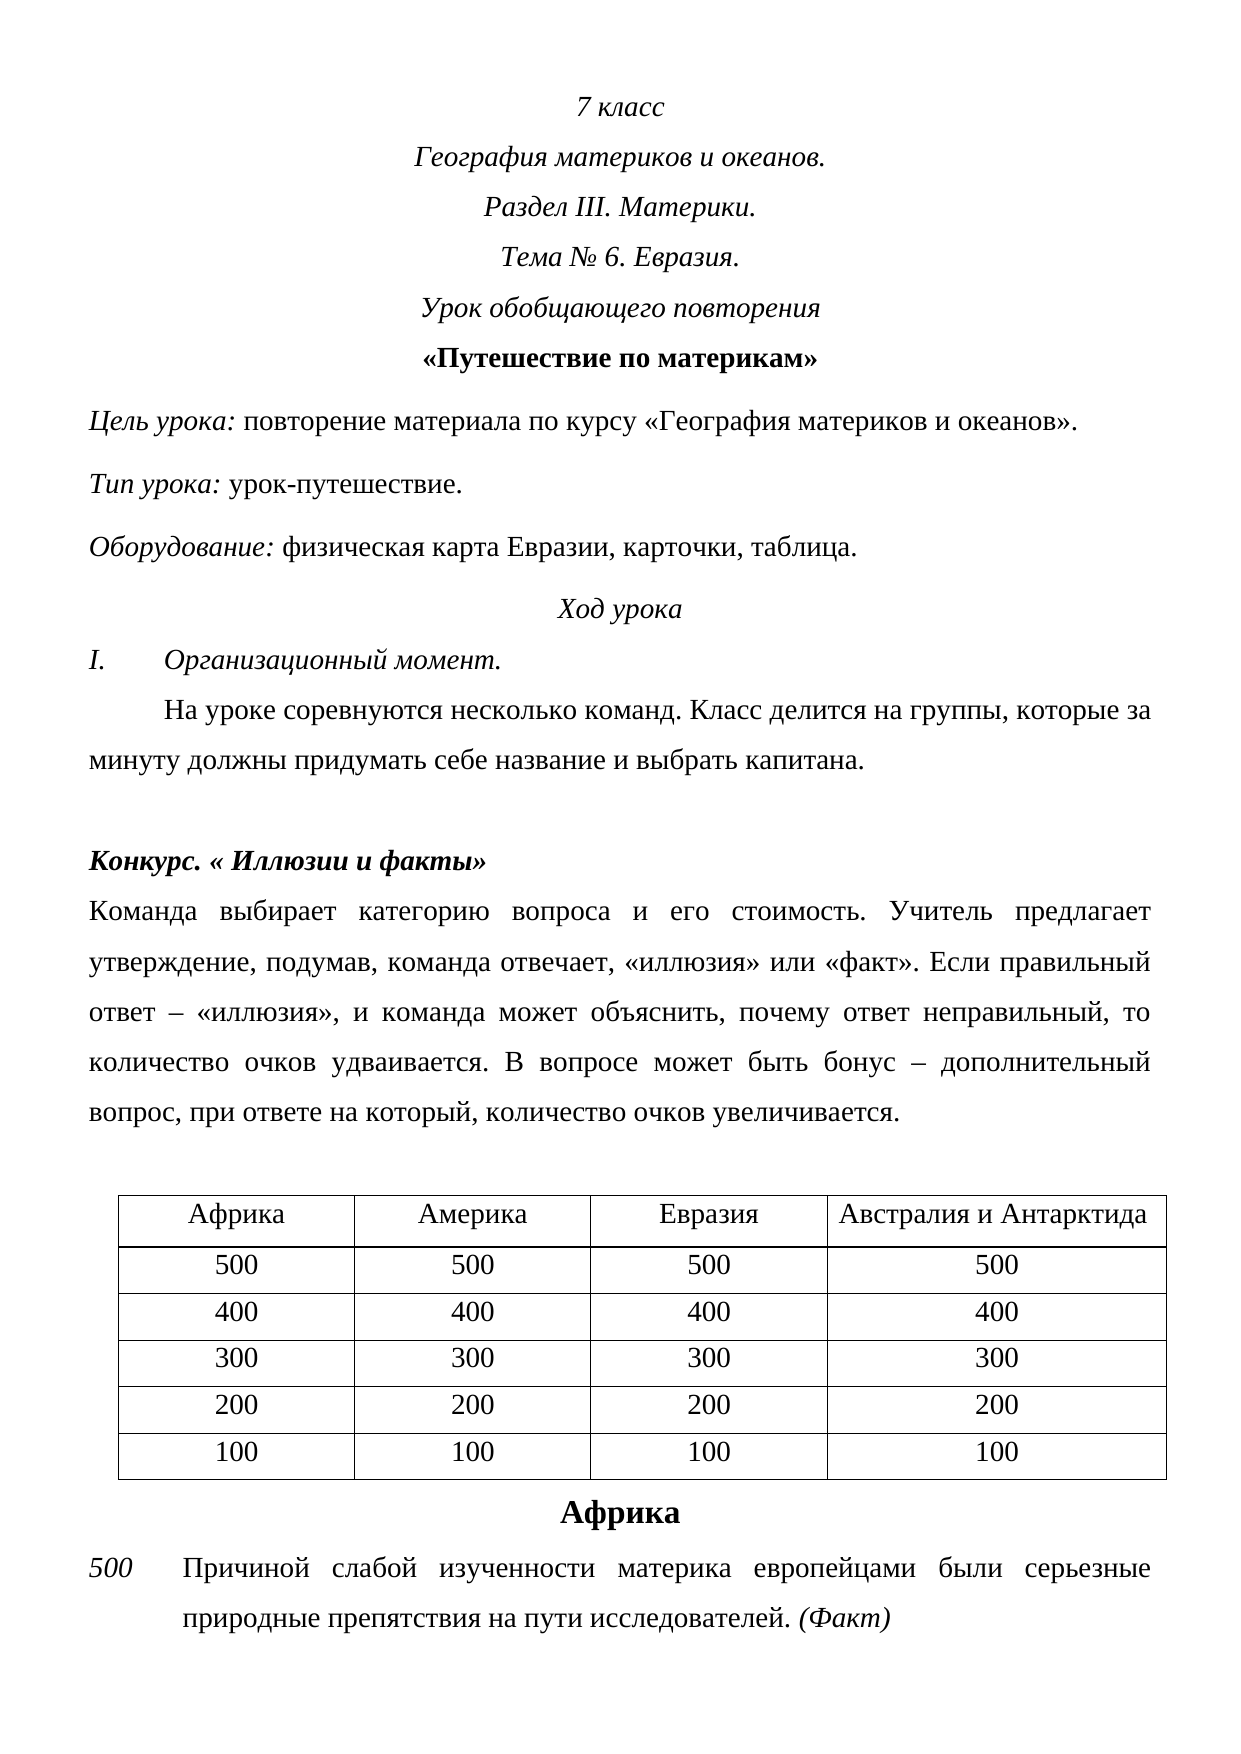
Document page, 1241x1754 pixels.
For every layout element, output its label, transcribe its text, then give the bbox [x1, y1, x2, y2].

table_cell 200 [828, 1387, 1166, 1433]
subtitle Конкурс. « Иллюзии и факты» [89, 843, 1152, 877]
list Организационный момент. [89, 642, 1152, 675]
table_header Америка [355, 1196, 590, 1246]
table_cell 500 [591, 1248, 827, 1293]
text Тип урока: урок-путешествие. [89, 466, 1152, 499]
text Цель урока: повторение материала по курсу «География материков и океанов». [89, 403, 1152, 437]
table_cell 300 [119, 1341, 354, 1386]
table_cell 200 [591, 1387, 827, 1433]
table_cell 300 [355, 1341, 590, 1386]
table_cell 400 [355, 1294, 590, 1339]
text 7 класс [89, 89, 1152, 122]
table_cell 100 [355, 1434, 590, 1479]
text Команда выбирает категорию вопроса и его стоимость. Учитель предлагает утверждение, подумав, команда отвечает, «иллюзия» или «факт». Если правильный ответ – «иллюзия», и команда может объяснить, почему ответ неправильный, то количество очков удваивается. В вопросе может быть бонус – дополнительный вопрос, при ответе на который, количество очков увеличивается. [89, 893, 1152, 1128]
table_cell 400 [119, 1294, 354, 1339]
text «Путешествие по материкам» [89, 340, 1152, 374]
table_header Африка [119, 1196, 354, 1246]
text Раздел III. Материки. [89, 189, 1152, 223]
subtitle Урок обобщающего повторения [89, 290, 1152, 323]
table_cell 300 [828, 1341, 1166, 1386]
table_cell 300 [591, 1341, 827, 1386]
text На уроке соревнуются несколько команд. Класс делится на группы, которые за минуту должны придумать себе название и выбрать капитана. [89, 692, 1152, 776]
table_cell 400 [828, 1294, 1166, 1339]
table_cell 400 [591, 1294, 827, 1339]
table_cell 500 [119, 1248, 354, 1293]
table_cell 500 [355, 1248, 590, 1293]
table_cell 500 [828, 1248, 1166, 1293]
table_header Австралия и Антарктида [828, 1196, 1166, 1246]
table_cell 200 [355, 1387, 590, 1433]
text Тема № 6. Евразия. [89, 239, 1152, 273]
table_header Евразия [591, 1196, 827, 1246]
text География материков и океанов. [89, 139, 1152, 172]
table_cell 100 [828, 1434, 1166, 1479]
list Причиной слабой изученности материка европейцами были серьезные природные препятствия на пути исследователей. (Факт) [89, 1550, 1152, 1634]
text Оборудование: физическая карта Евразии, карточки, таблица. [89, 529, 1152, 562]
table_cell 100 [119, 1434, 354, 1479]
subtitle Африка [89, 1493, 1152, 1531]
table_cell 100 [591, 1434, 827, 1479]
table_cell 200 [119, 1387, 354, 1433]
subtitle Ход урока [89, 591, 1152, 625]
